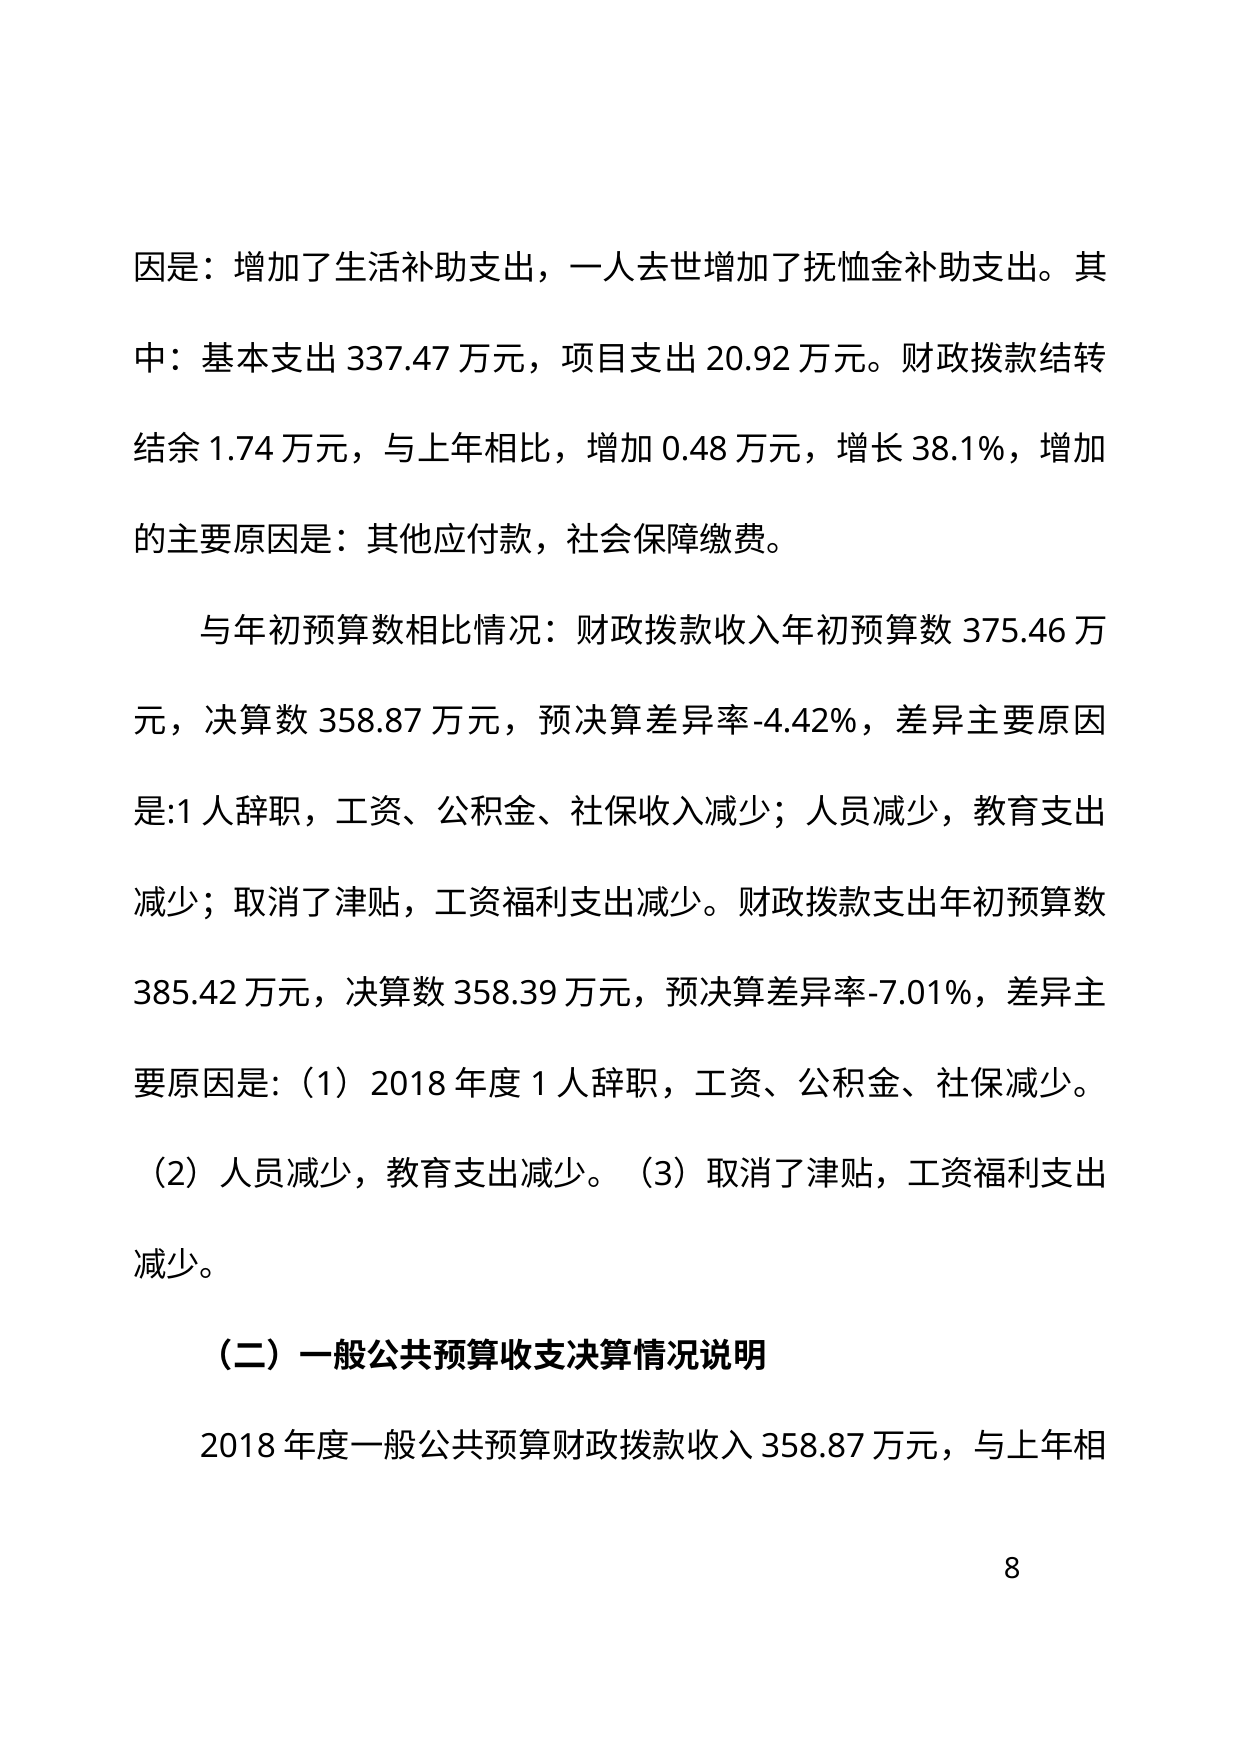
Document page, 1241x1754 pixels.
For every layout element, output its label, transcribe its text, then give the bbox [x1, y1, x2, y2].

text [133, 1398, 1107, 1489]
text 与年初预算数相比情况：财政拨款收入年初预算数375.46万元，决算数358.87万元，预决算差异率-4.42%，差异主要原因是:1人辞职，工资、公积金、社保收入减少；人员减少，教育支出减少；取消了津贴，工资福利支出减少。财政拨款支出年初预算数385.42万元，决算数358.39万元，预决算差异率-7.01%，差异主要原因是:（1）2018年度1人辞职，工资、公积金、社保减少。（2）人员减少，教育支出减少。（3）取消了津贴，工资福利支出减少。 [133, 582, 1107, 1307]
text （二）一般公共预算收支决算情况说明 [133, 1307, 1107, 1398]
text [133, 220, 1107, 582]
